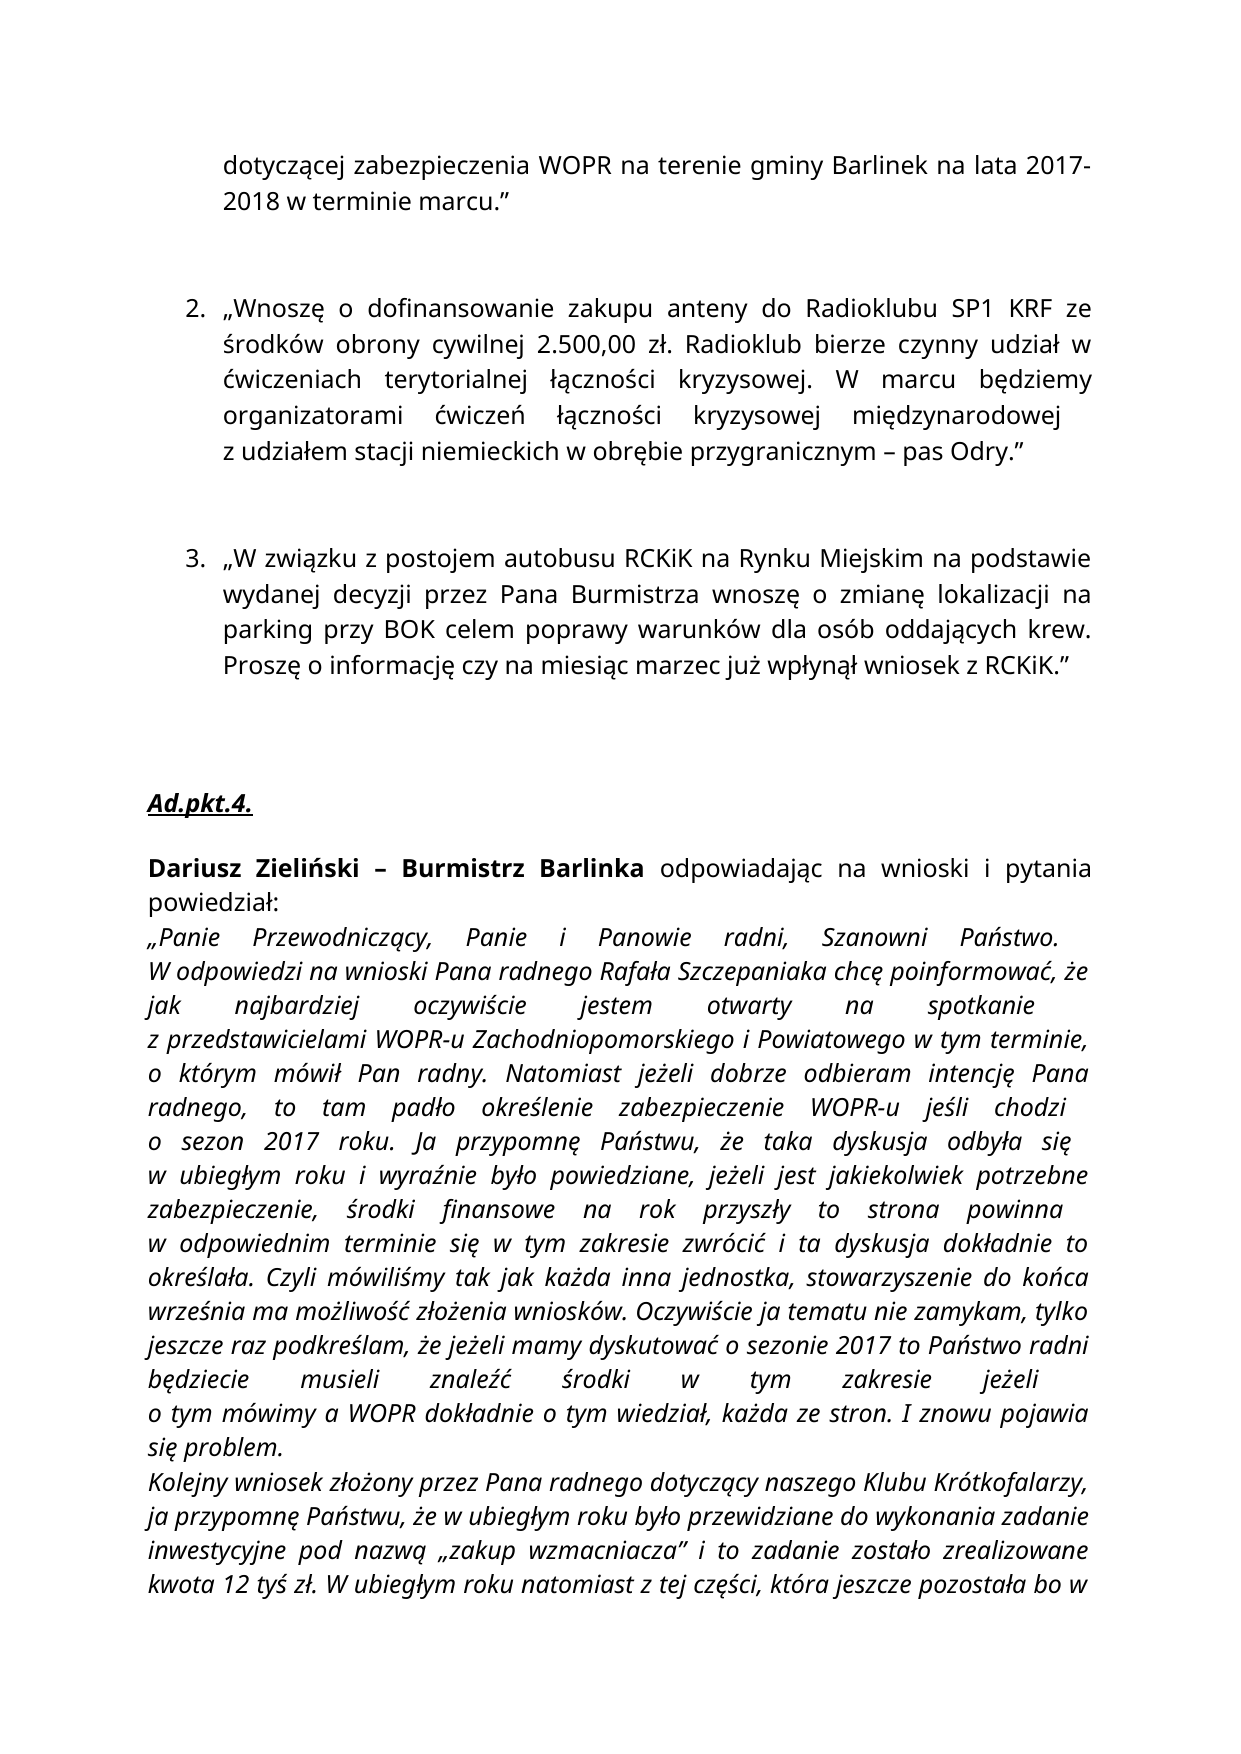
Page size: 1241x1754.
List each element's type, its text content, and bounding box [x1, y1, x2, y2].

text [148, 1464, 1093, 1600]
text „Panie Przewodniczący, Panie i Panowie radni, Szanowni Państwo. W odpowiedzi na wnioski Pana radnego Rafała Szczepaniaka chcę poinformować, że jak najbardziej oczywiście jestem otwarty na spotkanie z przedstawicielami WOPR-u Zachodniopomorskiego i Powiatowego w tym terminie, o którym mówił Pan radny. Natomiast jeżeli dobrze odbieram intencję Pana radnego, to tam padło określenie zabezpieczenie WOPR-u jeśli chodzi o sezon 2017 roku. Ja przypomnę Państwu, że taka dyskusja odbyła się w ubiegłym roku i wyraźnie było powiedziane, jeżeli jest jakiekolwiek potrzebne zabezpieczenie, środki finansowe na rok przyszły to strona powinna w odpowiednim terminie się w tym zakresie zwrócić i ta dyskusja dokładnie to określała. Czyli mówiliśmy tak jak każda inna jednostka, stowarzyszenie do końca września ma możliwość złożenia wniosków. Oczywiście ja tematu nie zamykam, tylko jeszcze raz podkreślam, że jeżeli mamy dyskutować o sezonie 2017 to Państwo radni będziecie musieli znaleźć środki w tym zakresie jeżeli o tym mówimy a WOPR dokładnie o tym wiedział, każda ze stron. I znowu pojawia się problem. [148, 919, 1093, 1464]
text Ad.pkt.4. [148, 786, 1093, 820]
text Dariusz Zieliński – Burmistrz Barlinka odpowiadając na wnioski i pytania powiedział: [148, 851, 1093, 919]
list „Wnoszę o dofinansowanie zakupu anteny do Radioklubu SP1 KRF ze środków obrony cywilnej 2.500,00 zł. Radioklub bierze czynny udział w ćwiczeniach terytorialnej łączności kryzysowej. W marcu będziemy organizatorami ćwiczeń łączności kryzysowej międzynarodowej z udziałem stacji niemieckich w obrębie przygranicznym – pas Odry.” [185, 291, 1093, 467]
list „W związku z postojem autobusu RCKiK na Rynku Miejskim na podstawie wydanej decyzji przez Pana Burmistrza wnoszę o zmianę lokalizacji na parking przy BOK celem poprawy warunków dla osób oddających krew. Proszę o informację czy na miesiąc marzec już wpłynął wniosek z RCKiK.” [185, 541, 1093, 682]
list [185, 148, 1093, 217]
